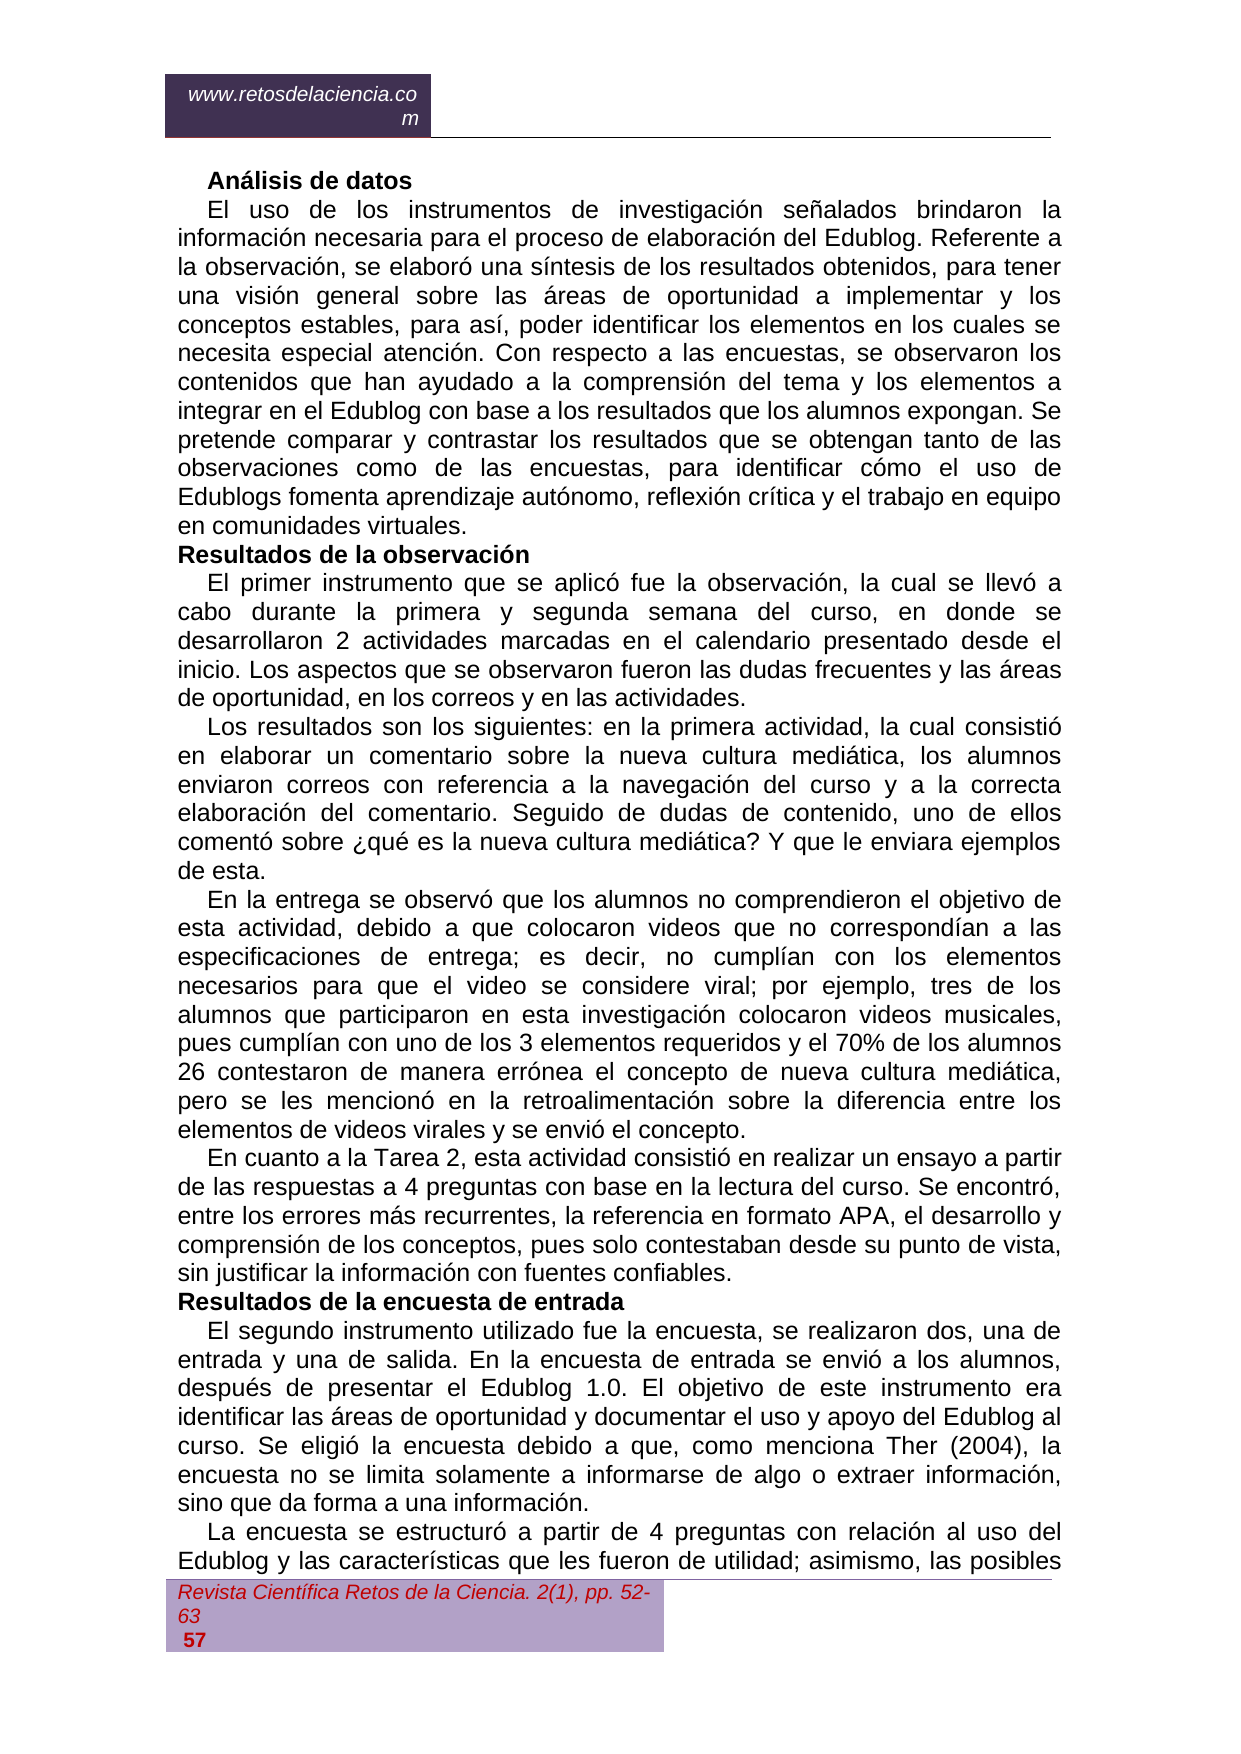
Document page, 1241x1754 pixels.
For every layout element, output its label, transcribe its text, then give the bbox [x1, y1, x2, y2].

text El uso de los instrumentos de investigación señalados brindaron la información necesaria para el proceso de elaboración del Edublog. Referente a la observación, se elaboró una síntesis de los resultados obtenidos, para tener una visión general sobre las áreas de oportunidad a implementar y los conceptos estables, para así, poder identificar los elementos en los cuales se necesita especial atención. Con respecto a las encuestas, se observaron los contenidos que han ayudado a la comprensión del tema y los elementos a integrar en el Edublog con base a los resultados que los alumnos expongan. Se pretende comparar y contrastar los resultados que se obtengan tanto de las observaciones como de las encuestas, para identificar cómo el uso de Edublogs fomenta aprendizaje autónomo, reflexión crítica y el trabajo en equipo en comunidades virtuales. [177, 194, 1063, 539]
text Análisis de datos [177, 166, 1063, 194]
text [177, 1517, 1063, 1574]
text El primer instrumento que se aplicó fue la observación, la cual se llevó a cabo durante la primera y segunda semana del curso, en donde se desarrollaron 2 actividades marcadas en el calendario presentado desde el inicio. Los aspectos que se observaron fueron las dudas frecuentes y las áreas de oportunidad, en los correos y en las actividades. [177, 568, 1063, 712]
text En cuanto a la Tarea 2, esta actividad consistió en realizar un ensayo a partir de las respuestas a 4 preguntas con base en la lectura del curso. Se encontró, entre los errores más recurrentes, la referencia en formato APA, el desarrollo y comprensión de los conceptos, pues solo contestaban desde su punto de vista, sin justificar la información con fuentes confiables. [177, 1143, 1063, 1287]
text Resultados de la observación [177, 539, 1063, 568]
text Los resultados son los siguientes: en la primera actividad, la cual consistió en elaborar un comentario sobre la nueva cultura mediática, los alumnos enviaron correos con referencia a la navegación del curso y a la correcta elaboración del comentario. Seguido de dudas de contenido, uno de ellos comentó sobre ¿qué es la nueva cultura mediática? Y que le enviara ejemplos de esta. [177, 712, 1063, 884]
text El segundo instrumento utilizado fue la encuesta, se realizaron dos, una de entrada y una de salida. En la encuesta de entrada se envió a los alumnos, después de presentar el Edublog 1.0. El objetivo de este instrumento era identificar las áreas de oportunidad y documentar el uso y apoyo del Edublog al curso. Se eligió la encuesta debido a que, como menciona Ther (2004), la encuesta no se limita solamente a informarse de algo o extraer información, sino que da forma a una información. [177, 1316, 1063, 1517]
text En la entrega se observó que los alumnos no comprendieron el objetivo de esta actividad, debido a que colocaron videos que no correspondían a las especificaciones de entrega; es decir, no cumplían con los elementos necesarios para que el video se considere viral; por ejemplo, tres de los alumnos que participaron en esta investigación colocaron videos musicales, pues cumplían con uno de los 3 elementos requeridos y el 70% de los alumnos 26 contestaron de manera errónea el concepto de nueva cultura mediática, pero se les mencionó en la retroalimentación sobre la diferencia entre los elementos de videos virales y se envió el concepto. [177, 884, 1063, 1143]
text Resultados de la encuesta de entrada [177, 1287, 1063, 1316]
